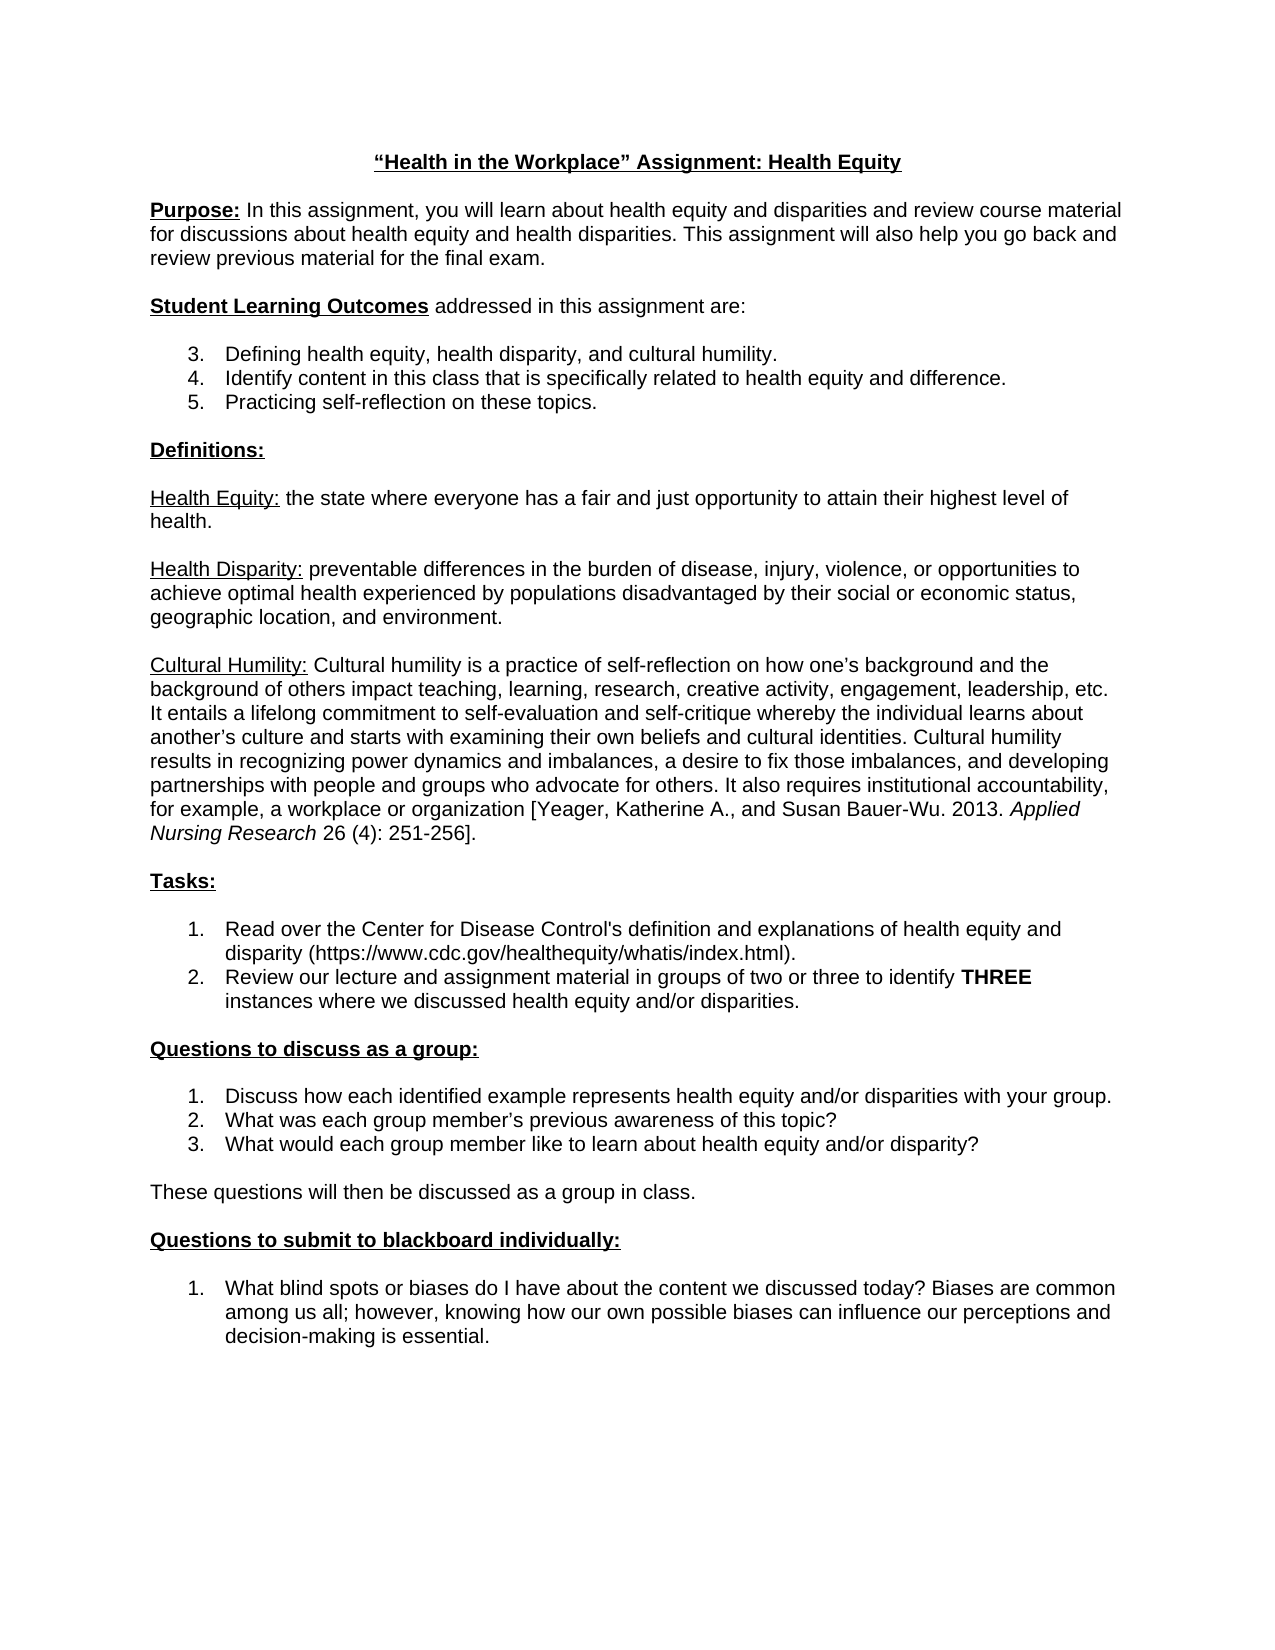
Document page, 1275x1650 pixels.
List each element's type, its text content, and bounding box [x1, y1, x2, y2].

list What would each group member like to learn about health equity and/or disparity? [187, 1132, 1125, 1156]
list Identify content in this class that is specifically related to health equity and difference. [187, 366, 1125, 389]
text Health Equity: the state where everyone has a fair and just opportunity to attain their highest level of health. [150, 485, 1125, 533]
list Defining health equity, health disparity, and cultural humility. [187, 342, 1125, 366]
text “Health in the Workplace” Assignment: Health Equity [150, 150, 1125, 174]
list What blind spots or biases do I have about the content we discussed today? Biases are common among us all; however, knowing how our own possible biases can influence our perceptions and decision-making is essential. [187, 1276, 1125, 1348]
text Cultural Humility: Cultural humility is a practice of self-reflection on how one’s background and the background of others impact teaching, learning, research, creative activity, engagement, leadership, etc. It entails a lifelong commitment to self-evaluation and self-critique whereby the individual learns about another’s culture and starts with examining their own beliefs and cultural identities. Cultural humility results in recognizing power dynamics and imbalances, a desire to fix those imbalances, and developing partnerships with people and groups who advocate for others. It also requires institutional accountability, for example, a workplace or organization [Yeager, Katherine A., and Susan Bauer-Wu. 2013. Applied Nursing Research 26 (4): 251-256]. [150, 653, 1125, 845]
list Read over the Center for Disease Control's definition and explanations of health equity and disparity (https://www.cdc.gov/healthequity/whatis/index.html). [187, 917, 1125, 964]
text Questions to submit to blackboard individually: [150, 1228, 1125, 1252]
list Review our lecture and assignment material in groups of two or three to identify THREE instances where we discussed health equity and/or disparities. [187, 964, 1125, 1012]
text These questions will then be discussed as a group in class. [150, 1180, 1125, 1204]
text Student Learning Outcomes addressed in this assignment are: [150, 294, 1125, 318]
text Purpose: In this assignment, you will learn about health equity and disparities and review course material for discussions about health equity and health disparities. This assignment will also help you go back and review previous material for the final exam. [546, 198, 1125, 270]
text Definitions: [150, 437, 1125, 461]
text Questions to discuss as a group: [150, 1036, 1125, 1060]
list Discuss how each identified example represents health equity and/or disparities with your group. [187, 1084, 1125, 1108]
list What was each group member’s previous awareness of this topic? [187, 1108, 1125, 1132]
list Practicing self-reflection on these topics. [187, 389, 1125, 413]
text Tasks: [150, 869, 1125, 893]
text Health Disparity: preventable differences in the burden of disease, injury, violence, or opportunities to achieve optimal health experienced by populations disadvantaged by their social or economic status, geographic location, and environment. [150, 557, 1125, 629]
